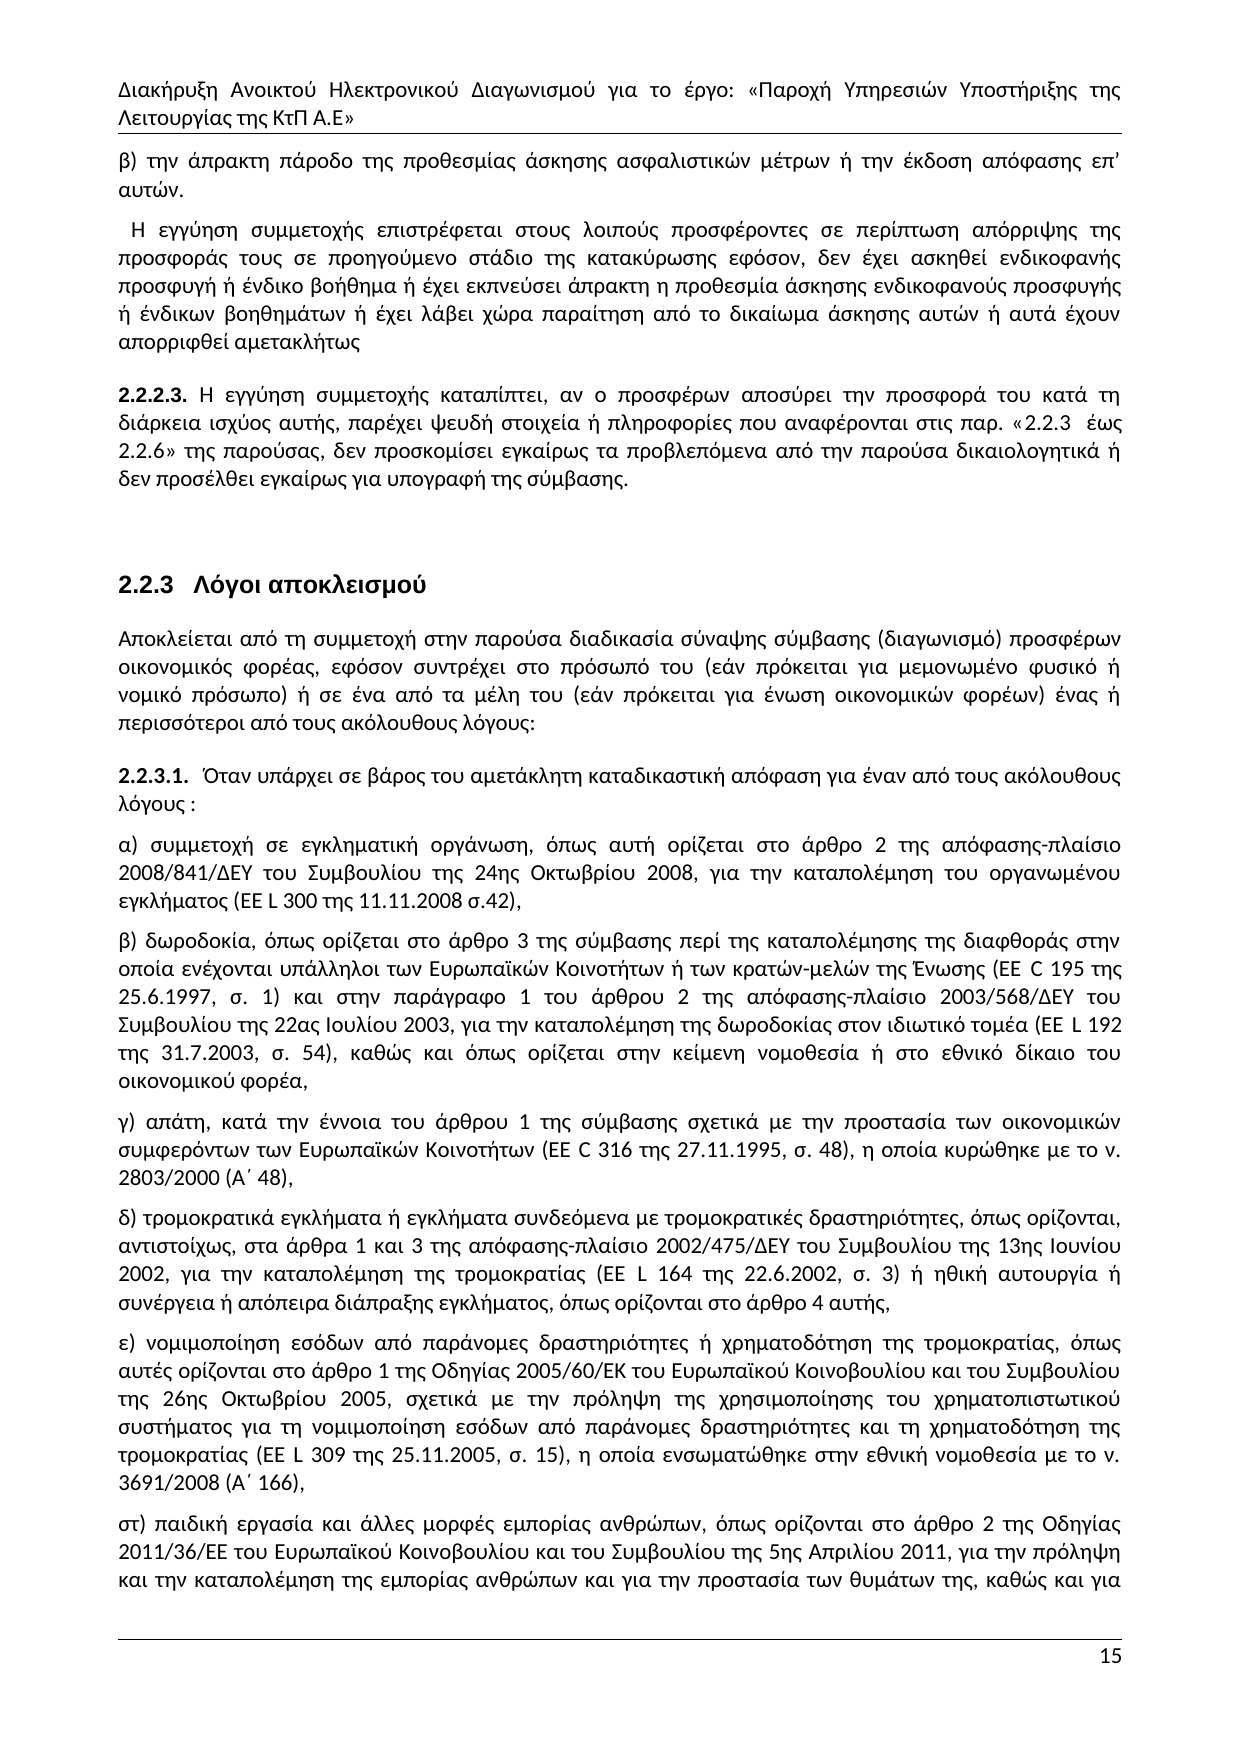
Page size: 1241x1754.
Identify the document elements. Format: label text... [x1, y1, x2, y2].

list 2.2.2.3. Η εγγύηση συμμετοχής καταπίπτει, αν ο προσφέρων αποσύρει την προσφορά του κατά τη διάρκεια ισχύος αυτής, παρέχει ψευδή στοιχεία ή πληροφορίες που αναφέρονται στις παρ. «2.2.3 έως 2.2.6» της παρούσας, δεν προσκομίσει εγκαίρως τα προβλεπόμενα από την παρούσα δικαιολογητικά ή δεν προσέλθει εγκαίρως για υπογραφή της σύμβασης. [118, 380, 1122, 492]
text Η εγγύηση συμμετοχής επιστρέφεται στους λοιπούς προσφέροντες σε περίπτωση απόρριψης της προσφοράς τους σε προηγούμενο στάδιο της κατακύρωσης εφόσον, δεν έχει ασκηθεί ενδικοφανής προσφυγή ή ένδικο βοήθημα ή έχει εκπνεύσει άπρακτη η προθεσμία άσκησης ενδικοφανούς προσφυγής ή ένδικων βοηθημάτων ή έχει λάβει χώρα παραίτηση από το δικαίωμα άσκησης αυτών ή αυτά έχουν απορριφθεί αμετακλήτως [118, 215, 1122, 355]
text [118, 1509, 1122, 1593]
text γ) απάτη, κατά την έννοια του άρθρου 1 της σύμβασης σχετικά με την προστασία των οικονομικών συμφερόντων των Ευρωπαϊκών Κοινοτήτων (ΕΕ C 316 της 27.11.1995, σ. 48), η οποία κυρώθηκε με το ν. 2803/2000 (Α΄ 48), [118, 1107, 1122, 1191]
text Αποκλείεται από τη συμμετοχή στην παρούσα διαδικασία σύναψης σύμβασης (διαγωνισμό) προσφέρων οικονομικός φορέας, εφόσον συντρέχει στο πρόσωπό του (εάν πρόκειται για μεμονωμένο φυσικό ή νομικό πρόσωπο) ή σε ένα από τα μέλη του (εάν πρόκειται για ένωση οικονομικών φορέων) ένας ή περισσότεροι από τους ακόλουθους λόγους: [118, 624, 1122, 736]
text β) δωροδοκία, όπως ορίζεται στο άρθρο 3 της σύμβασης περί της καταπολέμησης της διαφθοράς στην οποία ενέχονται υπάλληλοι των Ευρωπαϊκών Κοινοτήτων ή των κρατών-μελών της Ένωσης (ΕΕ C 195 της 25.6.1997, σ. 1) και στην παράγραφο 1 του άρθρου 2 της απόφασης-πλαίσιο 2003/568/ΔΕΥ του Συμβουλίου της 22ας Ιουλίου 2003, για την καταπολέμηση της δωροδοκίας στον ιδιωτικό τομέα (ΕΕ L 192 της 31.7.2003, σ. 54), καθώς και όπως ορίζεται στην κείμενη νομοθεσία ή στο εθνικό δίκαιο του οικονομικού φορέα, [118, 926, 1122, 1094]
subtitle Λόγοι αποκλεισμού [118, 570, 1122, 599]
text δ) τρομοκρατικά εγκλήματα ή εγκλήματα συνδεόμενα με τρομοκρατικές δραστηριότητες, όπως ορίζονται, αντιστοίχως, στα άρθρα 1 και 3 της απόφασης-πλαίσιο 2002/475/ΔΕΥ του Συμβουλίου της 13ης Ιουνίου 2002, για την καταπολέμηση της τρομοκρατίας (ΕΕ L 164 της 22.6.2002, σ. 3) ή ηθική αυτουργία ή συνέργεια ή απόπειρα διάπραξης εγκλήματος, όπως ορίζονται στο άρθρο 4 αυτής, [118, 1203, 1122, 1316]
text β) την άπρακτη πάροδο της προθεσμίας άσκησης ασφαλιστικών μέτρων ή την έκδοση απόφασης επ’ αυτών. [118, 147, 1122, 203]
text ε) νομιμοποίηση εσόδων από παράνομες δραστηριότητες ή χρηματοδότηση της τρομοκρατίας, όπως αυτές ορίζονται στο άρθρο 1 της Οδηγίας 2005/60/ΕΚ του Ευρωπαϊκού Κοινοβουλίου και του Συμβουλίου της 26ης Οκτωβρίου 2005, σχετικά με την πρόληψη της χρησιμοποίησης του χρηματοπιστωτικού συστήματος για τη νομιμοποίηση εσόδων από παράνομες δραστηριότητες και τη χρηματοδότηση της τρομοκρατίας (ΕΕ L 309 της 25.11.2005, σ. 15), η οποία ενσωματώθηκε στην εθνική νομοθεσία με το ν. 3691/2008 (Α΄ 166), [118, 1328, 1122, 1496]
text α) συμμετοχή σε εγκληματική οργάνωση, όπως αυτή ορίζεται στο άρθρο 2 της απόφασης-πλαίσιο 2008/841/ΔΕΥ του Συμβουλίου της 24ης Οκτωβρίου 2008, για την καταπολέμηση του οργανωμένου εγκλήματος (ΕΕ L 300 της 11.11.2008 σ.42), [118, 830, 1122, 914]
list Όταν υπάρχει σε βάρος του αμετάκλητη καταδικαστική απόφαση για έναν από τους ακόλουθους λόγους : [118, 761, 1122, 817]
